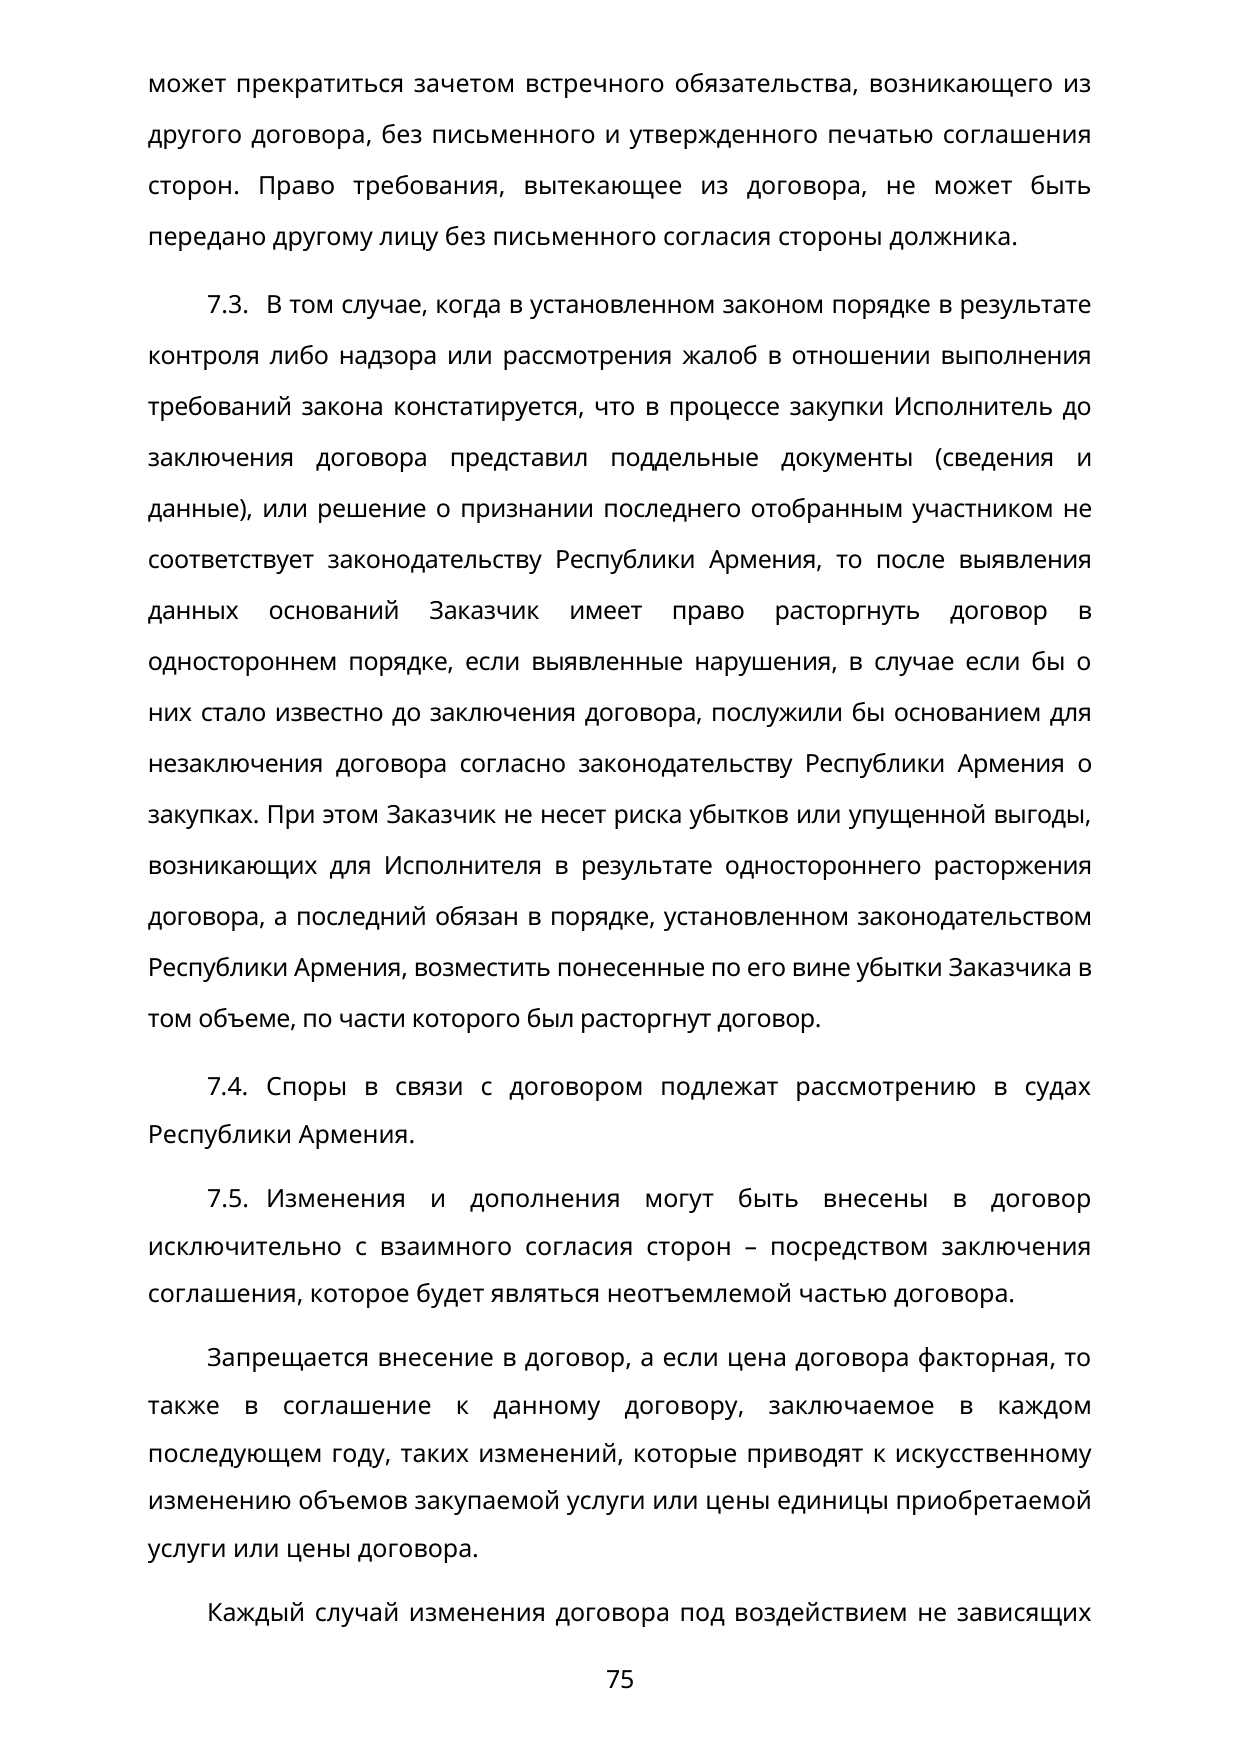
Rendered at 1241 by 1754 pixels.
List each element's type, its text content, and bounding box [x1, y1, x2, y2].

text 7.3. В том случае, когда в установленном законом порядке в результате контроля либо надзора или рассмотрения жалоб в отношении выполнения требований закона констатируется, что в процессе закупки Исполнитель до заключения договора представил поддельные документы (сведения и данные), или решение о признании последнего отобранным участником не соответствует законодательству Республики Армения, то после выявления данных оснований Заказчик имеет право расторгнуть договор в одностороннем порядке, если выявленные нарушения, в случае если бы о них стало известно до заключения договора, послужили бы основанием для незаключения договора согласно законодательству Республики Армения о закупках. При этом Заказчик не несет риска убытков или упущенной выгоды, возникающих для Исполнителя в результате одностороннего расторжения договора, а последний обязан в порядке, установленном законодательством Республики Армения, возместить понесенные по его вине убытки Заказчика в том объеме, по части которого был расторгнут договор. [148, 286, 1092, 1035]
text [148, 1595, 1092, 1629]
text 7.4. Споры в связи с договором подлежат рассмотрению в судах Республики Армения. [148, 1069, 1092, 1150]
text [148, 66, 1092, 253]
text Запрещается внесение в договор, а если цена договора факторная, то также в соглашение к данному договору, заключаемое в каждом последующем году, таких изменений, которые приводят к искусственному изменению объемов закупаемой услуги или цены единицы приобретаемой услуги или цены договора. [148, 1340, 1092, 1564]
text 7.5. Изменения и дополнения могут быть внесены в договор исключительно с взаимного согласия сторон – посредством заключения соглашения, которое будет являться неотъемлемой частью договора. [148, 1181, 1092, 1310]
